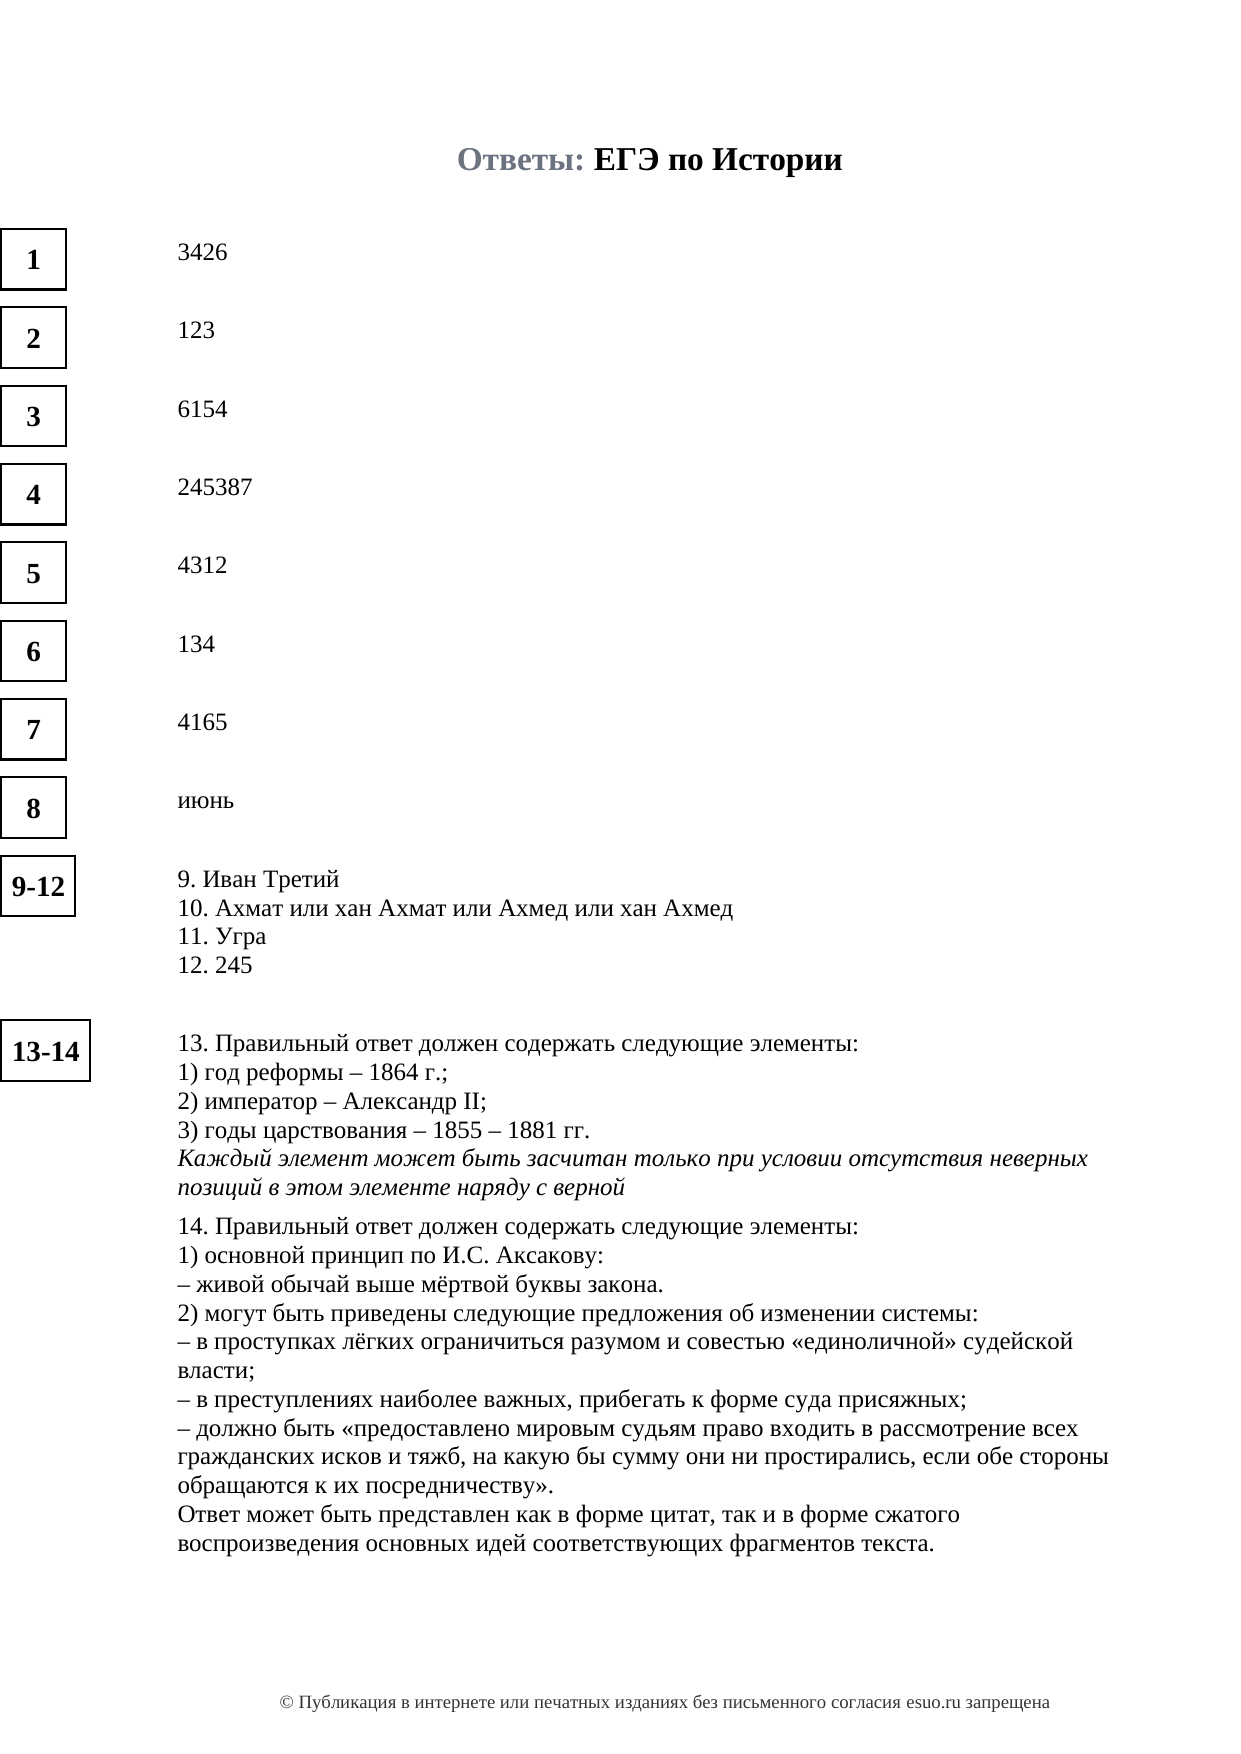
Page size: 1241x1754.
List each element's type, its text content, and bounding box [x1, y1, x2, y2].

subtitle 2 [2, 314, 65, 361]
text 245387 [177, 472, 1122, 501]
text 4312 [177, 551, 1122, 579]
text 123 [177, 316, 1122, 344]
subtitle 9-12 [2, 863, 74, 909]
text 134 [177, 629, 1122, 658]
subtitle 13-14 [2, 1027, 89, 1073]
text 4165 [177, 707, 1122, 736]
subtitle 5 [2, 549, 65, 596]
text июнь [177, 786, 1122, 814]
text 14. Правильный ответ должен содержать следующие элементы: 1) основной принцип по И.С. Аксакову: – живой обычай выше мёртвой буквы закона. 2) могут быть приведены следующие предложения об изменении системы: – в проступках лёгких ограничиться разумом и совестью «единоличной» судейской власти; – в преступлениях наиболее важных, прибегать к форме суда присяжных; – должно быть «предоставлено мировым судьям право входить в рассмотрение всех гражданских исков и тяжб, на какую бы сумму они ни простирались, если обе стороны обращаются к их посредничеству». Ответ может быть представлен как в форме цитат, так и в форме сжатого воспроизведения основных идей соответствующих фрагментов текста. [177, 1211, 1122, 1556]
text 6154 [177, 394, 1122, 423]
subtitle 8 [2, 784, 65, 831]
text 9. Иван Третий 10. Ахмат или хан Ахмат или Ахмед или хан Ахмед 11. Угра 12. 245 [177, 864, 1122, 979]
text 3426 [177, 237, 1122, 266]
subtitle 3 [2, 393, 65, 439]
subtitle Ответы: ЕГЭ по Истории [177, 139, 1122, 177]
subtitle 7 [2, 706, 65, 752]
text 13. Правильный ответ должен содержать следующие элементы: 1) год реформы – 1864 г.; 2) император – Александр II; 3) годы царствования – 1855 – 1881 гг. Каждый элемент может быть засчитан только при условии отсутствия неверных позиций в этом элементе наряду с верной [177, 1028, 1122, 1201]
subtitle 6 [2, 628, 65, 674]
subtitle 1 [2, 236, 65, 282]
subtitle 4 [2, 471, 65, 517]
